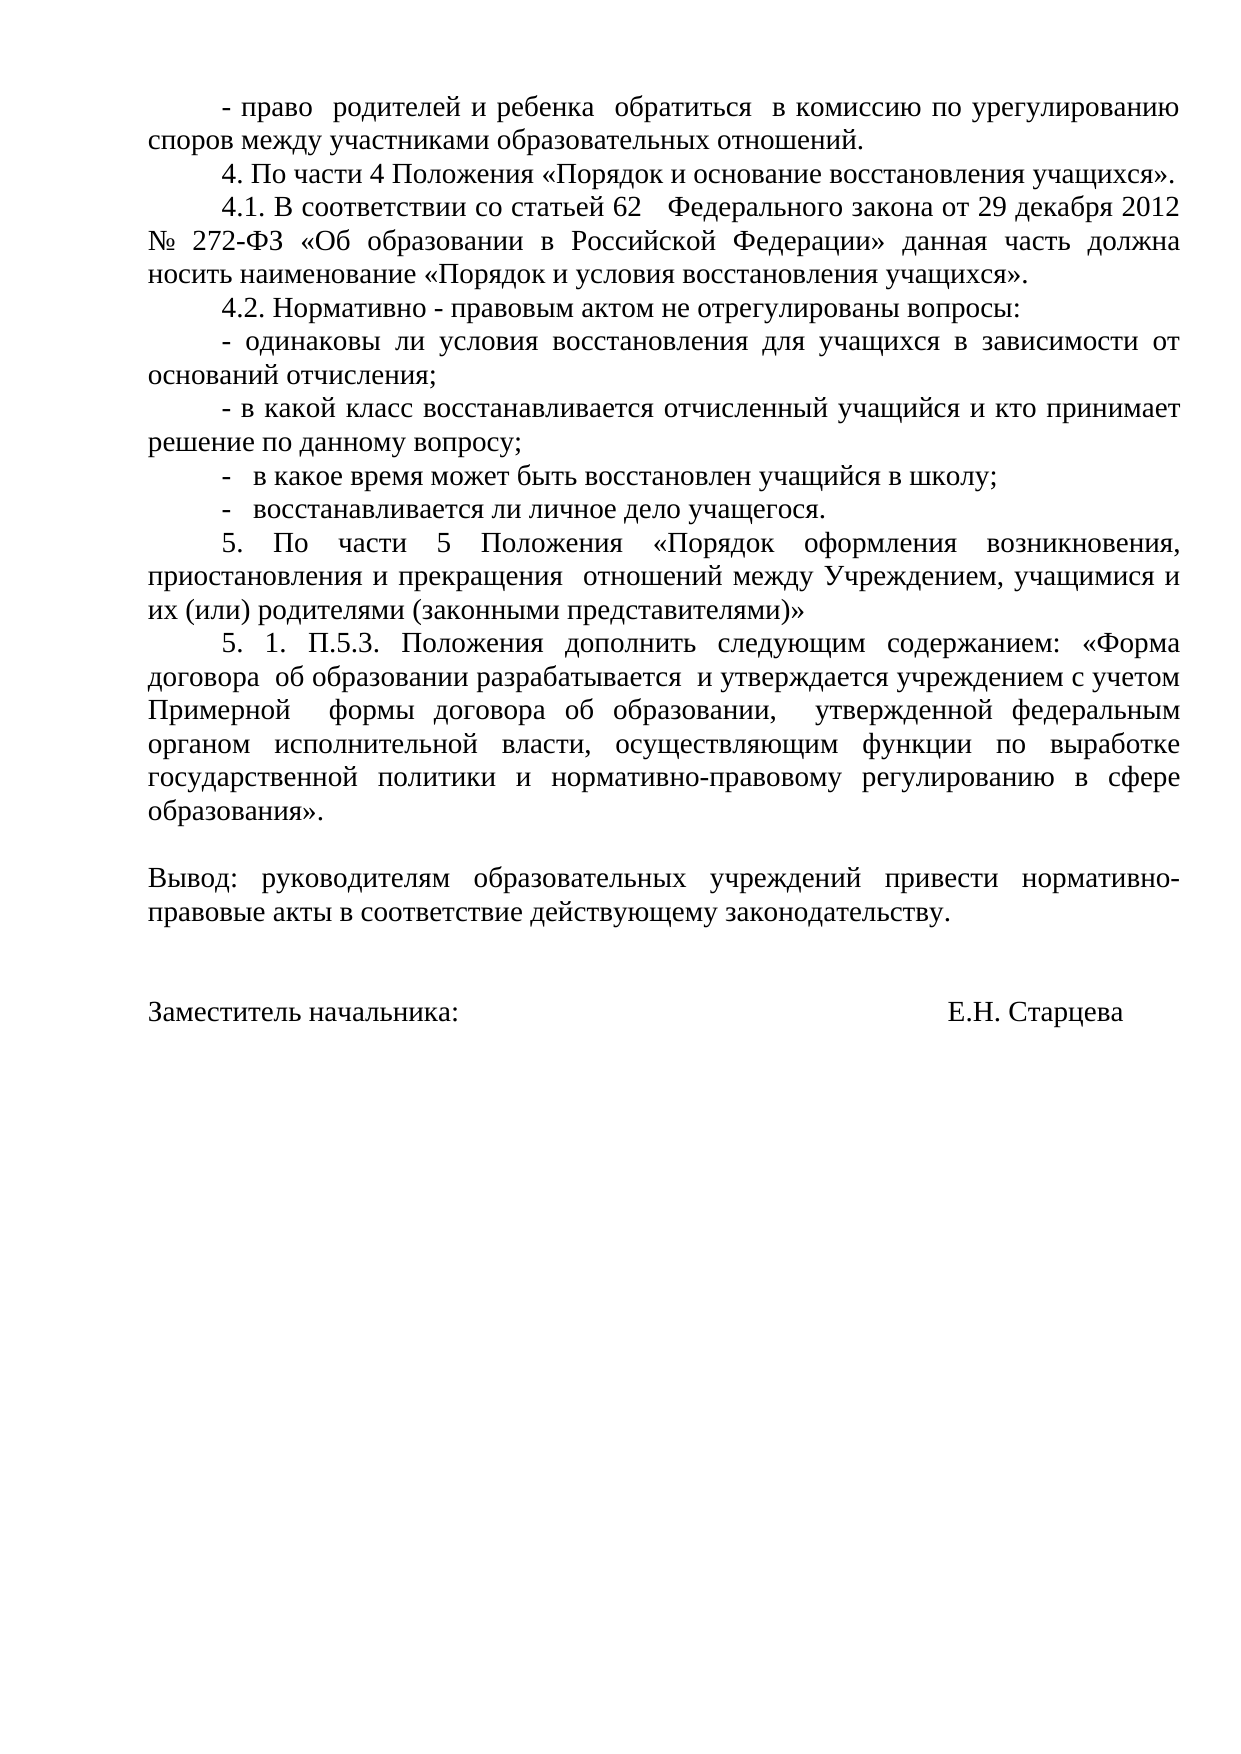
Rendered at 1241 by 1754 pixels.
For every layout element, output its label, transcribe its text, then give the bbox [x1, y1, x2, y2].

text - одинаковы ли условия восстановления для учащихся в зависимости от оснований отчисления; [148, 323, 1181, 391]
text - в какое время может быть восстановлен учащийся в школу; [148, 458, 1181, 491]
text Заместитель начальника: Е.Н. Старцева [148, 994, 1181, 1028]
text 4.1. В соответствии со статьей 62 Федерального закона от 29 декабря 2012 № 272-ФЗ «Об образовании в Российской Федерации» данная часть должна носить наименование «Порядок и условия восстановления учащихся». [148, 189, 1181, 290]
text - в какой класс восстанавливается отчисленный учащийся и кто принимает решение по данному вопросу; [148, 391, 1181, 458]
text 4.2. Нормативно - правовым актом не отрегулированы вопросы: [148, 290, 1181, 323]
text 5. 1. П.5.3. Положения дополнить следующим содержанием: «Форма договора об образовании разрабатывается и утверждается учреждением с учетом Примерной формы договора об образовании, утвержденной федеральным органом исполнительной власти, осуществляющим функции по выработке государственной политики и нормативно-правовому регулированию в сфере образования». [148, 625, 1181, 827]
text - право родителей и ребенка обратиться в комиссию по урегулированию споров между участниками образовательных отношений. [148, 89, 1181, 156]
text - восстанавливается ли личное дело учащегося. [148, 491, 1181, 525]
text 4. По части 4 Положения «Порядок и основание восстановления учащихся». [148, 156, 1181, 189]
text Вывод: руководителям образовательных учреждений привести нормативно- правовые акты в соответствие действующему законодательству. [148, 860, 1181, 927]
text 5. По части 5 Положения «Порядок оформления возникновения, приостановления и прекращения отношений между Учреждением, учащимися и их (или) родителями (законными представителями)» [148, 525, 1181, 625]
